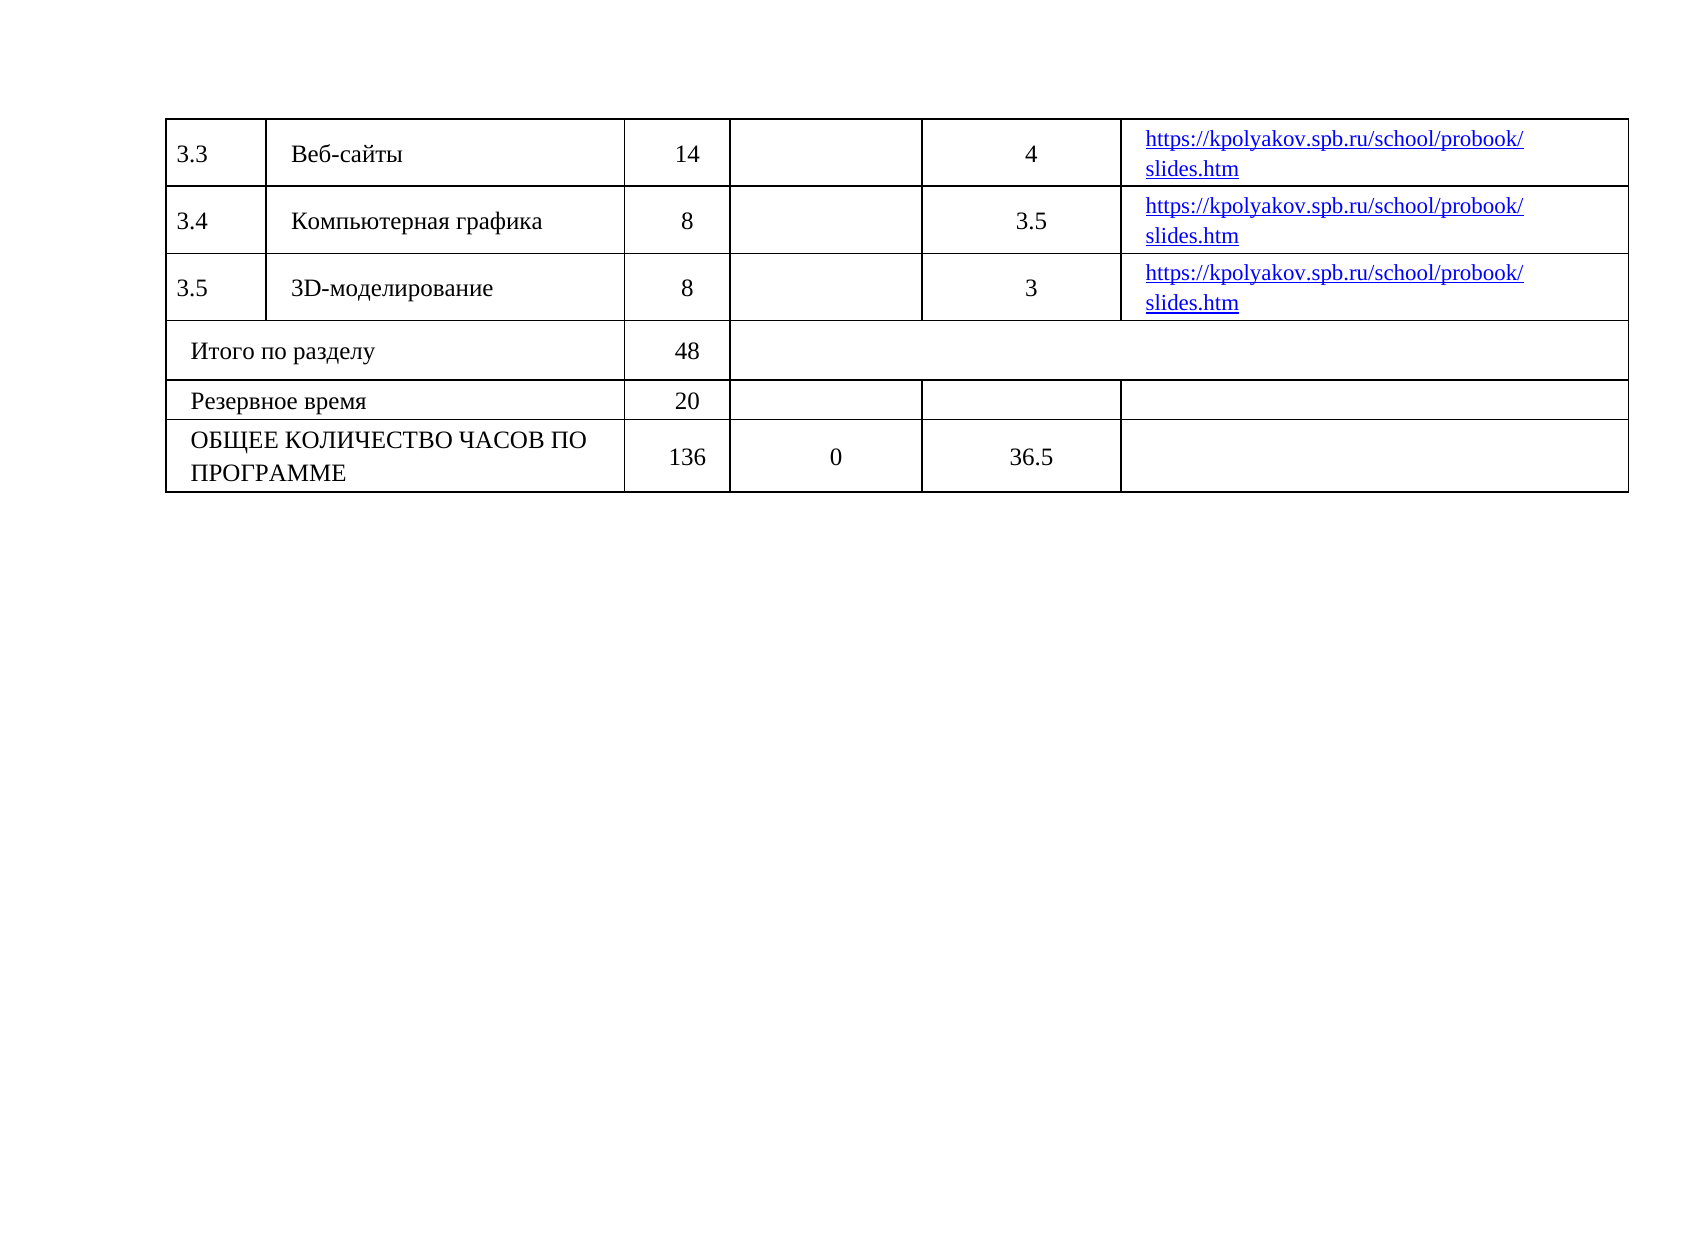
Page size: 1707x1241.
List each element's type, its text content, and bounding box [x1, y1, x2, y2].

table_cell [731, 381, 921, 418]
table_cell 3.3 [167, 120, 265, 185]
table_cell 14 [625, 120, 729, 185]
table_cell [731, 254, 921, 320]
table_cell Итого по разделу [167, 321, 624, 379]
table_cell [731, 187, 921, 252]
table_cell 0 [731, 420, 921, 491]
table_cell Компьютерная графика [267, 187, 624, 252]
table_cell 4 [923, 120, 1120, 185]
table_cell ОБЩЕЕ КОЛИЧЕСТВО ЧАСОВ ПО ПРОГРАММЕ [167, 420, 624, 491]
table_cell 3D-моделирование [267, 254, 624, 320]
table_cell [1122, 381, 1628, 418]
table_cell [1122, 254, 1628, 320]
table_cell 8 [625, 254, 729, 320]
table_cell 20 [625, 381, 729, 418]
table_cell [923, 381, 1120, 418]
table_cell Веб-сайты [267, 120, 624, 185]
table_cell [1122, 420, 1628, 491]
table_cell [1122, 187, 1628, 252]
table_cell 3.5 [167, 254, 265, 320]
table_cell 3 [923, 254, 1120, 320]
table_cell 136 [625, 420, 729, 491]
table_cell [731, 321, 1628, 379]
table_cell [731, 120, 921, 185]
table_cell Резервное время [167, 381, 624, 418]
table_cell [1122, 120, 1628, 185]
table_cell 3.4 [167, 187, 265, 252]
table_cell 8 [625, 187, 729, 252]
table_cell 36.5 [923, 420, 1120, 491]
table_cell 48 [625, 321, 729, 379]
table_cell 3.5 [923, 187, 1120, 252]
